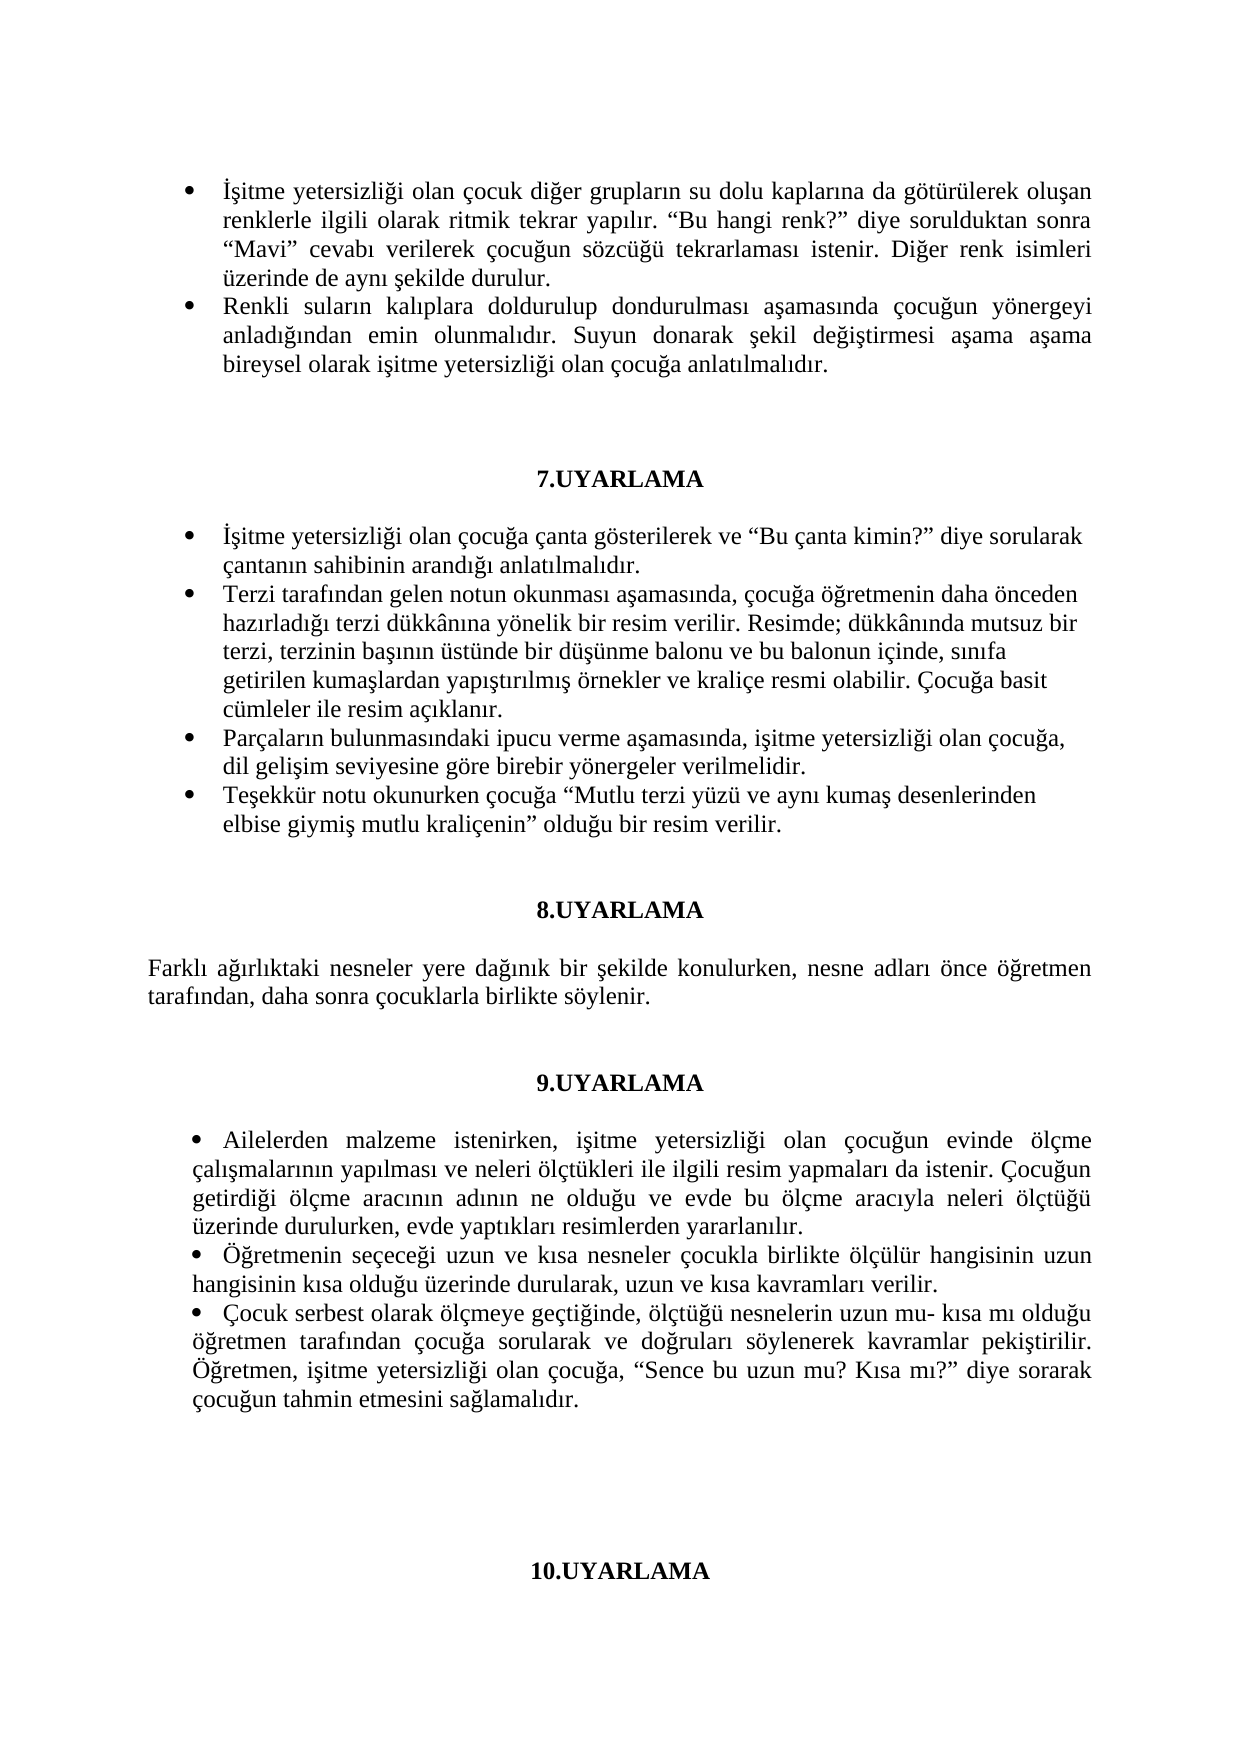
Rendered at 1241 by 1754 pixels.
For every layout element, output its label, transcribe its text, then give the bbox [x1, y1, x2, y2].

text 8.UYARLAMA [148, 895, 1093, 924]
list Renkli suların kalıplara doldurulup dondurulması aşamasında çocuğun yönergeyi anladığından emin olunmalıdır. Suyun donarak şekil değiştirmesi aşama aşama bireysel olarak işitme yetersizliği olan çocuğa anlatılmalıdır. [185, 291, 1093, 378]
list Parçaların bulunmasındaki ipucu verme aşamasında, işitme yetersizliği olan çocuğa, dil gelişim seviyesine göre birebir yönergeler verilmelidir. [185, 723, 1093, 780]
list İşitme yetersizliği olan çocuğa çanta gösterilerek ve “Bu çanta kimin?” diye sorularak çantanın sahibinin arandığı anlatılmalıdır. [185, 521, 1093, 579]
list İşitme yetersizliği olan çocuk diğer grupların su dolu kaplarına da götürülerek oluşan renklerle ilgili olarak ritmik tekrar yapılır. “Bu hangi renk?” diye sorulduktan sonra “Mavi” cevabı verilerek çocuğun sözcüğü tekrarlaması istenir. Diğer renk isimleri üzerinde de aynı şekilde durulur. [185, 176, 1093, 291]
list Terzi tarafından gelen notun okunması aşamasında, çocuğa öğretmenin daha önceden hazırladığı terzi dükkânına yönelik bir resim verilir. Resimde; dükkânında mutsuz bir terzi, terzinin başının üstünde bir düşünme balonu ve bu balonun içinde, sınıfa getirilen kumaşlardan yapıştırılmış örnekler ve kraliçe resmi olabilir. Çocuğa basit cümleler ile resim açıklanır. [185, 579, 1093, 723]
text 7.UYARLAMA [148, 464, 1093, 493]
list Teşekkür notu okunurken çocuğa “Mutlu terzi yüzü ve aynı kumaş desenlerinden elbise giymiş mutlu kraliçenin” olduğu bir resim verilir. [185, 780, 1093, 838]
text 9.UYARLAMA [148, 1068, 1093, 1096]
text 10.UYARLAMA [148, 1556, 1093, 1585]
text Farklı ağırlıktaki nesneler yere dağınık bir şekilde konulurken, nesne adları önce öğretmen tarafından, daha sonra çocuklarla birlikte söylenir. [148, 953, 1093, 1010]
